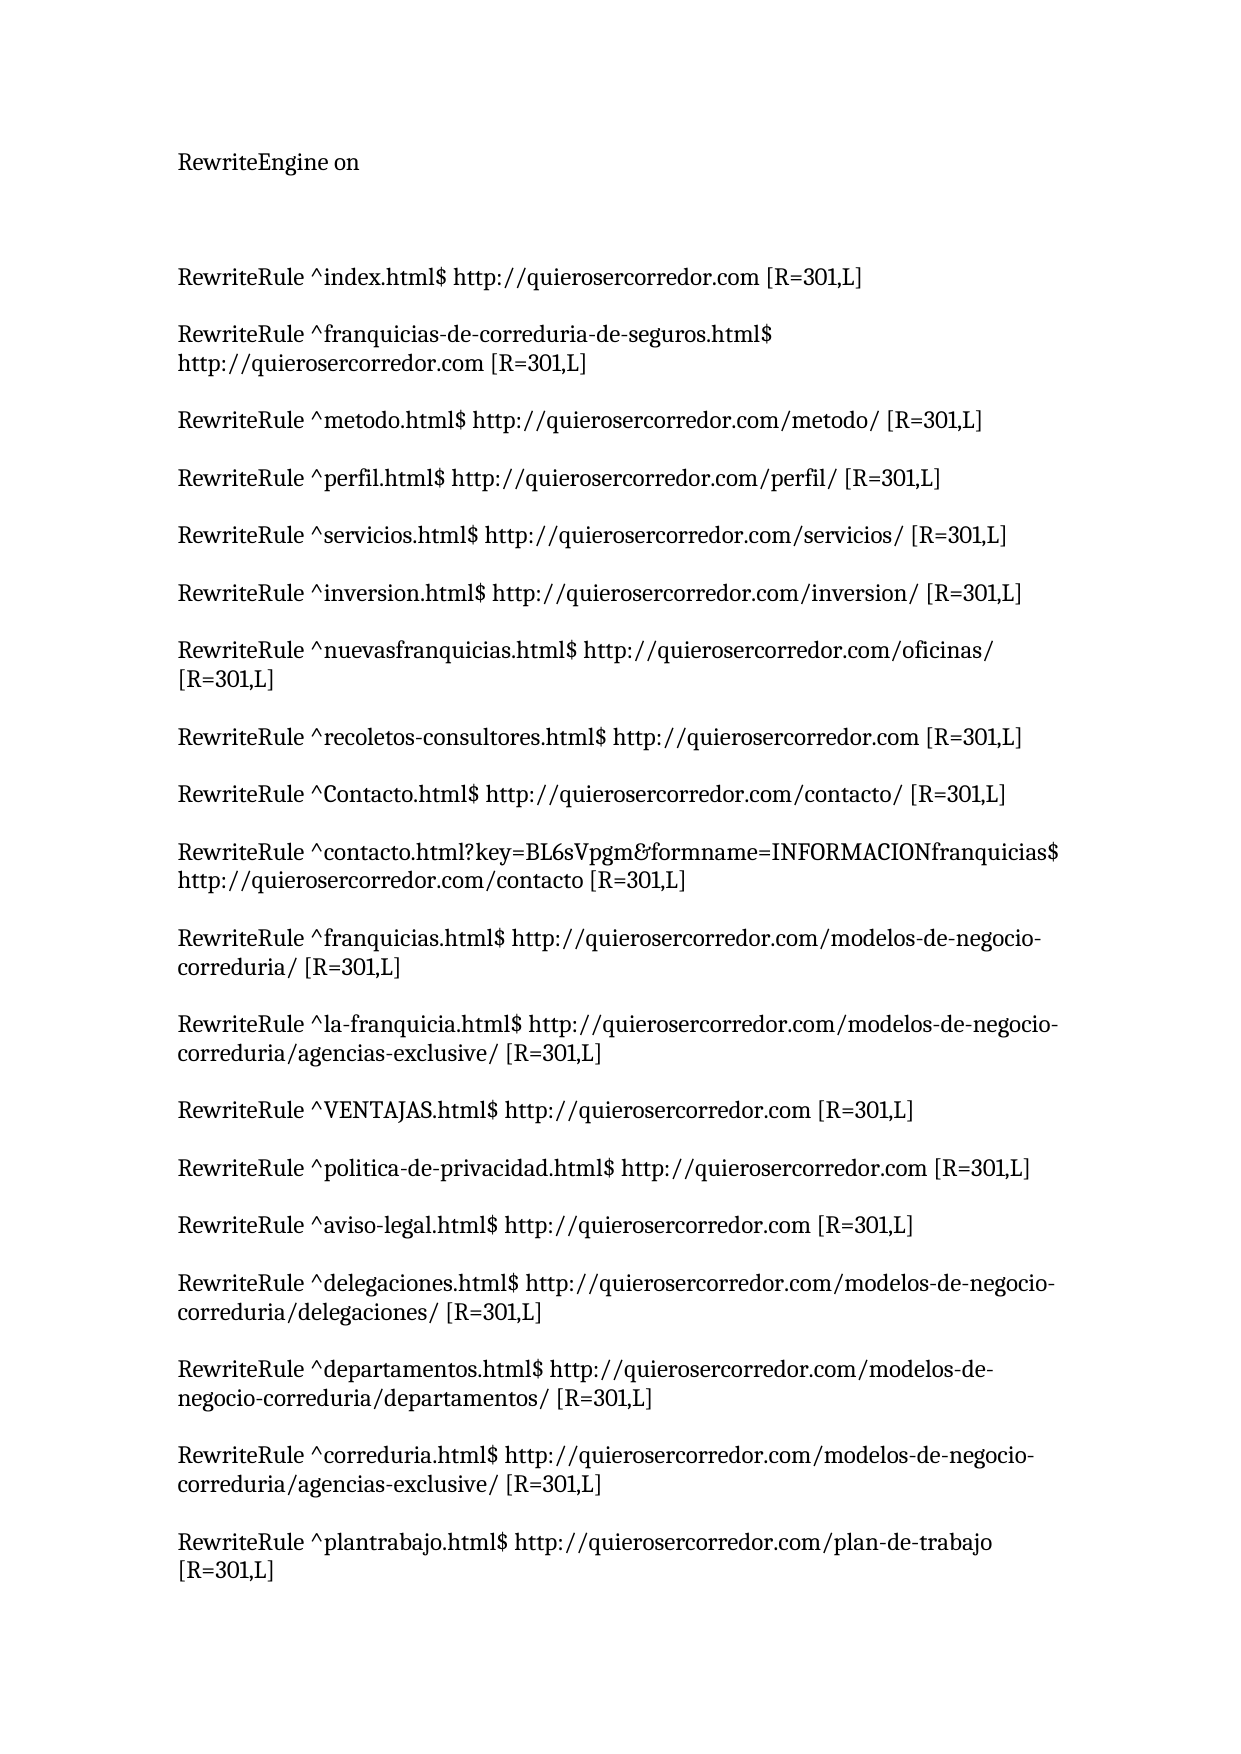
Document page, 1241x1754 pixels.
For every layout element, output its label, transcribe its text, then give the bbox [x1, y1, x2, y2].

text RewriteEngine on [177, 148, 1063, 176]
text RewriteRule ^contacto.html?key=BL6sVpgm&formname=INFORMACIONfranquicias$ http://quierosercorredor.com/contacto [R=301,L] [177, 838, 1063, 895]
text RewriteRule ^correduria.html$ http://quierosercorredor.com/modelos-de-negocio-correduria/agencias-exclusive/ [R=301,L] [177, 1441, 1063, 1499]
text RewriteRule ^perfil.html$ http://quierosercorredor.com/perfil/ [R=301,L] [177, 464, 1063, 493]
text RewriteRule ^politica-de-privacidad.html$ http://quierosercorredor.com [R=301,L] [177, 1154, 1063, 1183]
text RewriteRule ^franquicias-de-correduria-de-seguros.html$ http://quierosercorredor.com [R=301,L] [177, 320, 1063, 378]
text RewriteRule ^la-franquicia.html$ http://quierosercorredor.com/modelos-de-negocio-correduria/agencias-exclusive/ [R=301,L] [177, 1010, 1063, 1068]
text RewriteRule ^franquicias.html$ http://quierosercorredor.com/modelos-de-negocio-correduria/ [R=301,L] [177, 924, 1063, 981]
text RewriteRule ^aviso-legal.html$ http://quierosercorredor.com [R=301,L] [177, 1211, 1063, 1240]
text RewriteRule ^plantrabajo.html$ http://quierosercorredor.com/plan-de-trabajo [R=301,L] [177, 1528, 1063, 1585]
text RewriteRule ^inversion.html$ http://quierosercorredor.com/inversion/ [R=301,L] [177, 579, 1063, 608]
text RewriteRule ^recoletos-consultores.html$ http://quierosercorredor.com [R=301,L] [177, 723, 1063, 751]
text RewriteRule ^servicios.html$ http://quierosercorredor.com/servicios/ [R=301,L] [177, 521, 1063, 550]
text RewriteRule ^departamentos.html$ http://quierosercorredor.com/modelos-de-negocio-correduria/departamentos/ [R=301,L] [177, 1355, 1063, 1413]
text RewriteRule ^index.html$ http://quierosercorredor.com [R=301,L] [177, 263, 1063, 291]
text RewriteRule ^nuevasfranquicias.html$ http://quierosercorredor.com/oficinas/ [R=301,L] [177, 636, 1063, 694]
text RewriteRule ^delegaciones.html$ http://quierosercorredor.com/modelos-de-negocio-correduria/delegaciones/ [R=301,L] [177, 1269, 1063, 1326]
text RewriteRule ^metodo.html$ http://quierosercorredor.com/metodo/ [R=301,L] [177, 406, 1063, 435]
text RewriteRule ^Contacto.html$ http://quierosercorredor.com/contacto/ [R=301,L] [177, 780, 1063, 809]
text RewriteRule ^VENTAJAS.html$ http://quierosercorredor.com [R=301,L] [177, 1096, 1063, 1125]
